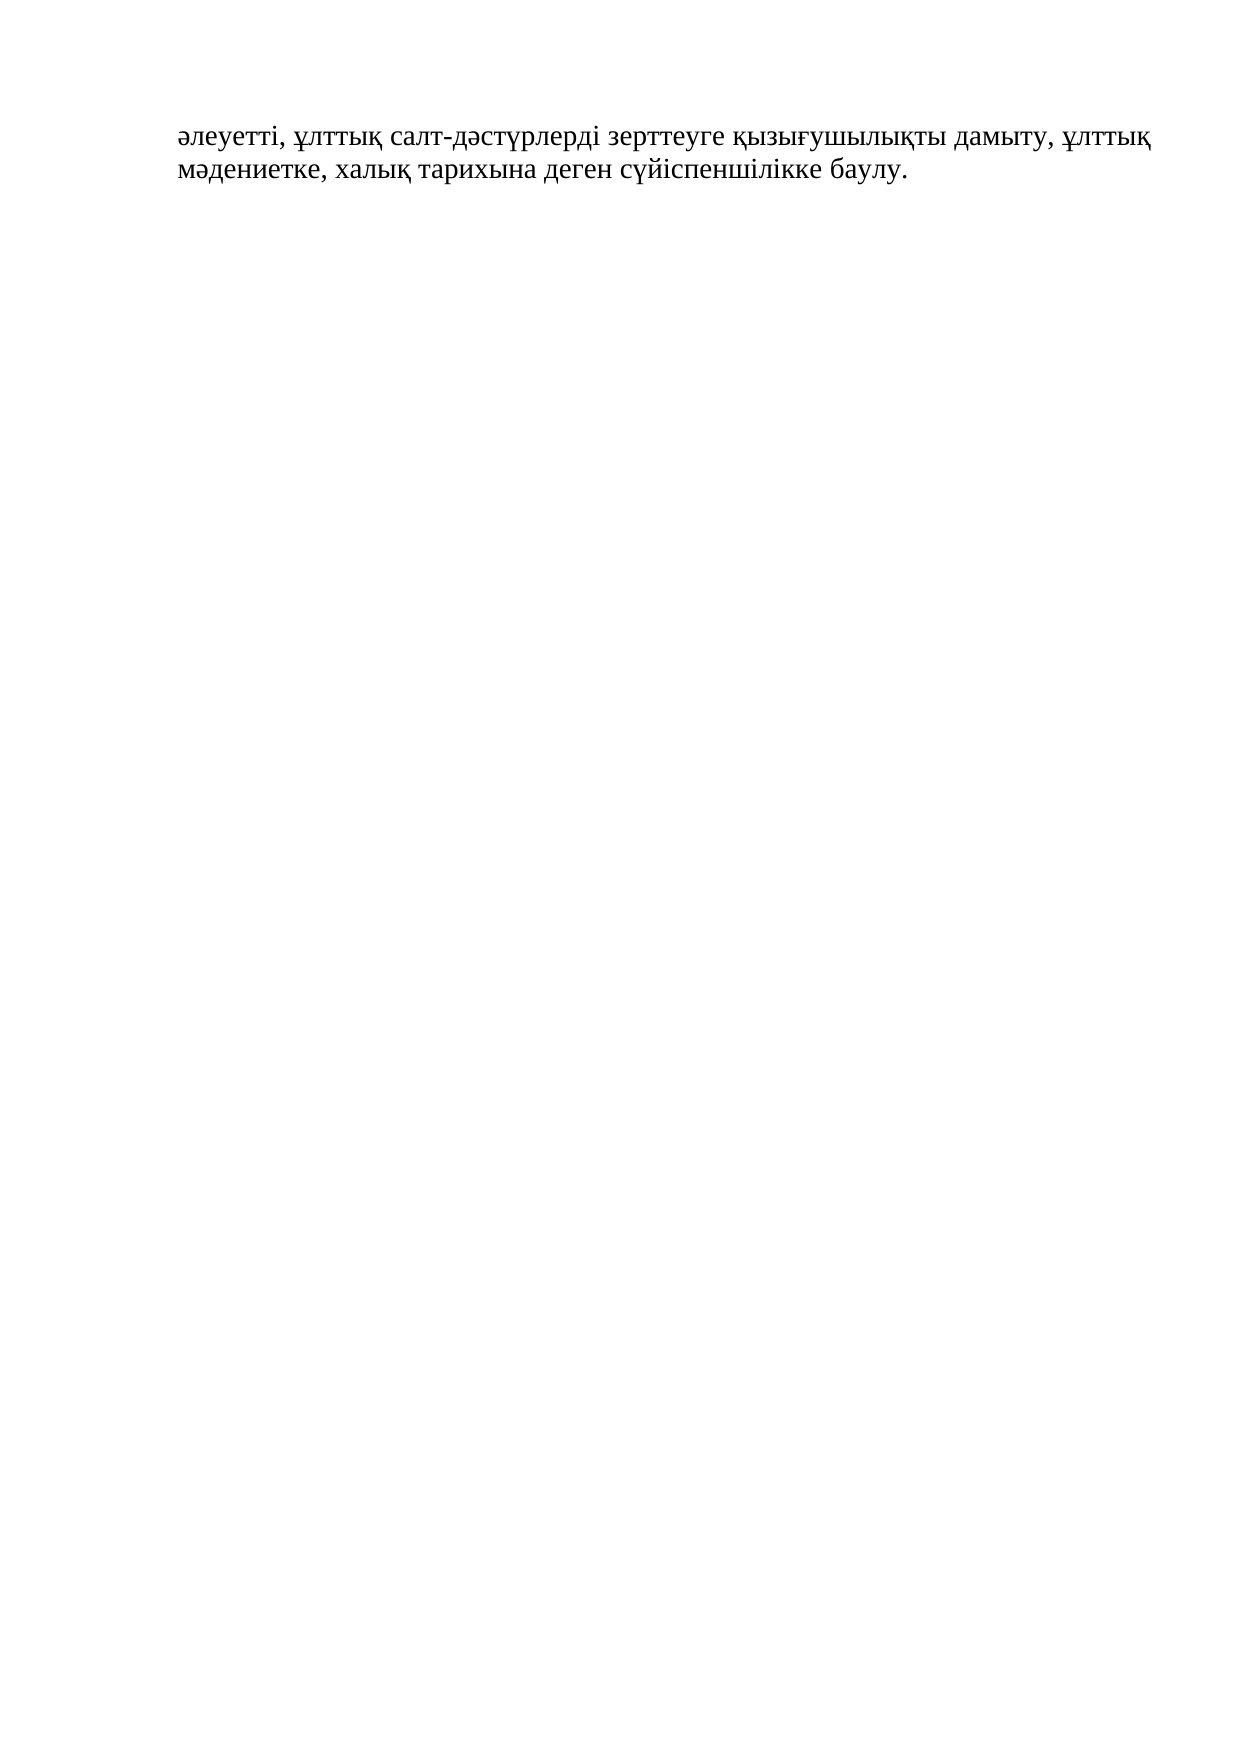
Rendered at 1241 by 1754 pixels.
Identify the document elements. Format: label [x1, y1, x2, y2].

text [177, 118, 1152, 250]
